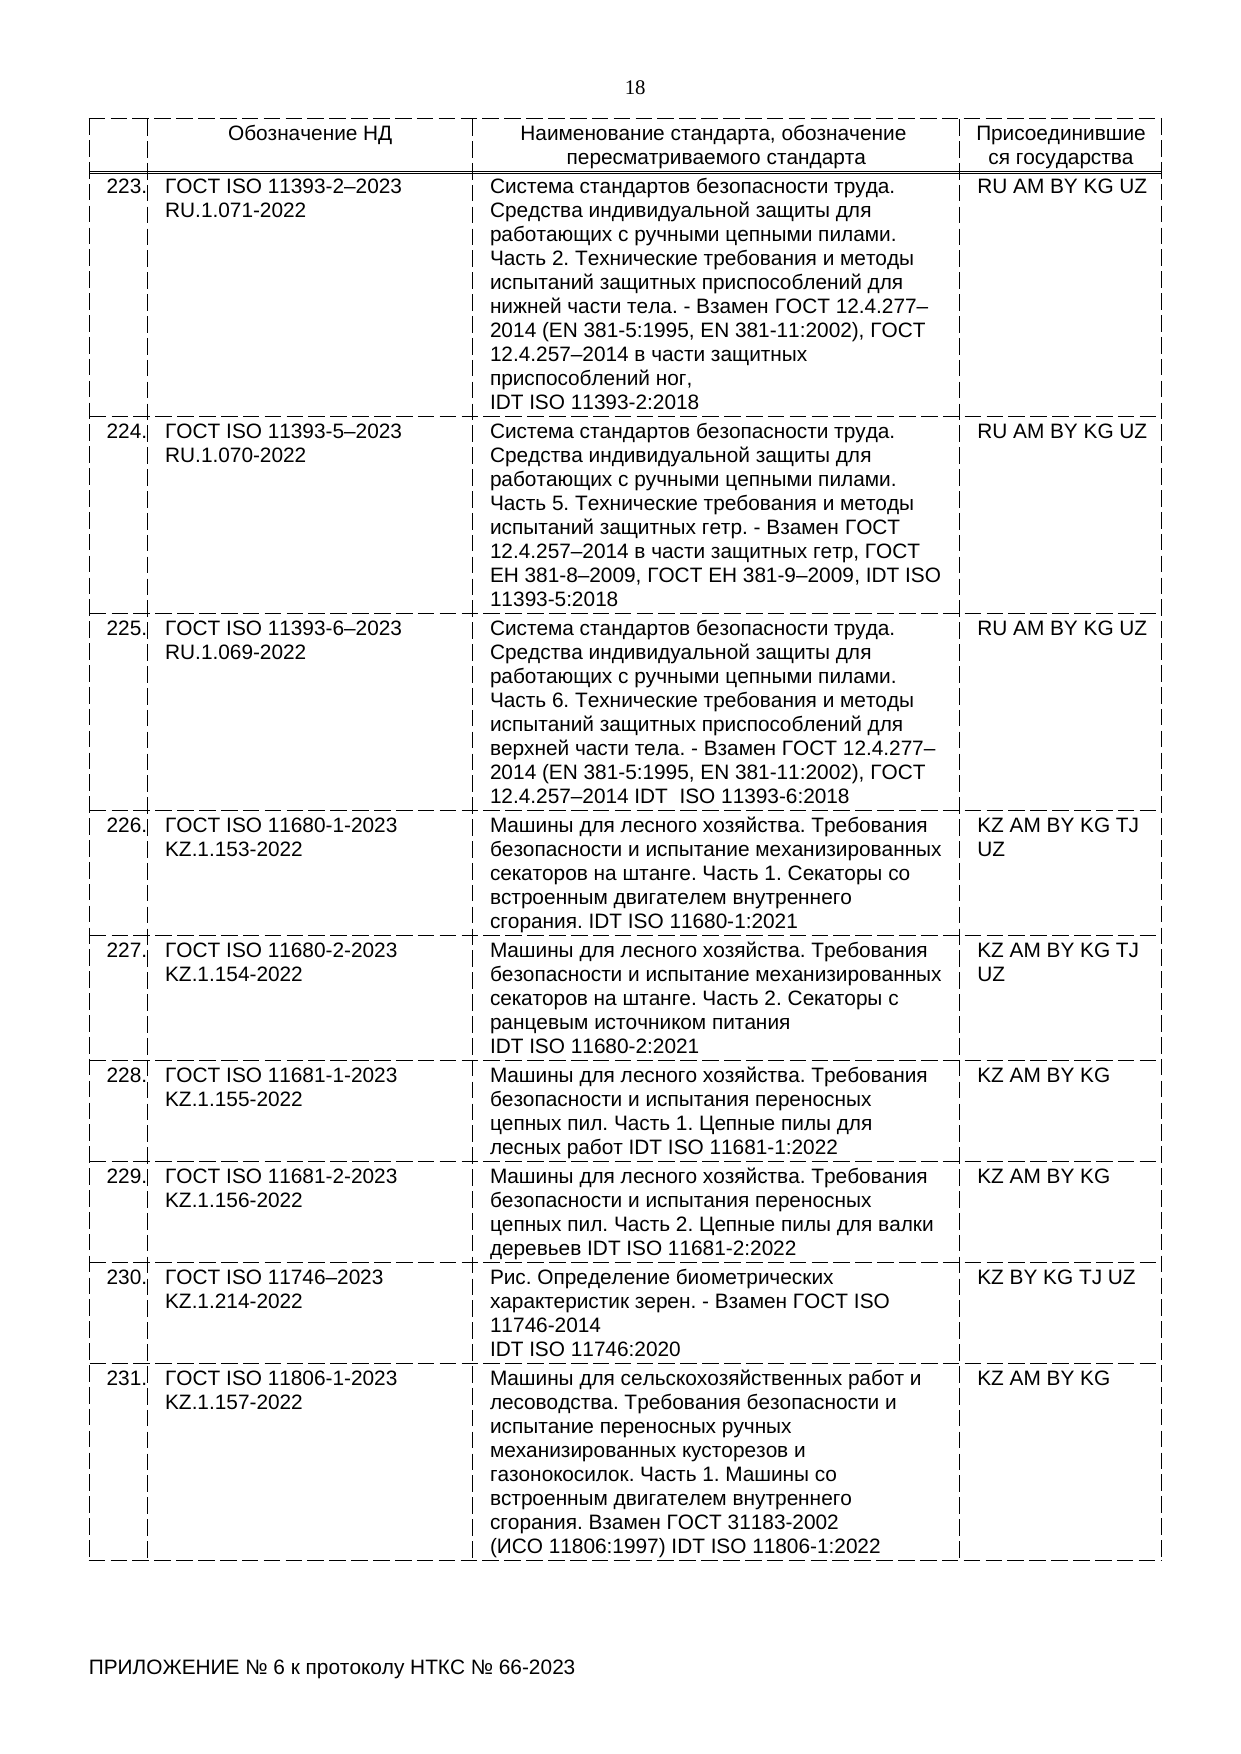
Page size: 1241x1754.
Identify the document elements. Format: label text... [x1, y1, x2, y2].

table_cell KZ AM BY KG [960, 1363, 1162, 1560]
table_header Обозначение НД [148, 118, 472, 171]
table_cell [89, 1060, 148, 1161]
table_cell Машины для лесного хозяйства. Требования безопасности и испытания переносных цепных пил. Часть 2. Цепные пилы для валки деревьев IDT ISO 11681-2:2022 [473, 1161, 960, 1262]
table_cell RU AM BY KG UZ [960, 416, 1162, 613]
table_cell [89, 1363, 148, 1560]
table_cell KZ BY KG TJ UZ [960, 1262, 1162, 1363]
table_header Присоединившиеся государства [960, 118, 1162, 171]
table_cell RU AM BY KG UZ [960, 613, 1162, 810]
table_cell Система стандартов безопасности труда. Средства индивидуальной защиты для работающих с ручными цепными пилами. Часть 6. Технические требования и методы испытаний защитных приспособлений для верхней части тела. - Взамен ГОСТ 12.4.277–2014 (EN 381-5:1995, EN 381-11:2002), ГОСТ 12.4.257–2014 IDT ISO 11393-6:2018 [473, 613, 960, 810]
table_cell Рис. Определение биометрических характеристик зерен. - Взамен ГОСТ ISO 11746-2014 IDT ISO 11746:2020 [473, 1262, 960, 1363]
table_cell [89, 1262, 148, 1363]
table_cell Система стандартов безопасности труда. Средства индивидуальной защиты для работающих с ручными цепными пилами. Часть 5. Технические требования и методы испытаний защитных гетр. - Взамен ГОСТ 12.4.257–2014 в части защитных гетр, ГОСТ ЕН 381-8–2009, ГОСТ ЕН 381-9–2009, IDT ISO 11393-5:2018 [473, 416, 960, 613]
table_cell ГОСТ ISO 11681-2-2023 KZ.1.156-2022 [148, 1161, 472, 1262]
table_cell KZ AM BY KG [960, 1060, 1162, 1161]
table_cell [89, 174, 148, 416]
table_cell ГОСТ ISO 11681-1-2023 KZ.1.155-2022 [148, 1060, 472, 1161]
table_cell Машины для лесного хозяйства. Требования безопасности и испытания переносных цепных пил. Часть 1. Цепные пилы для лесных работ IDT ISO 11681-1:2022 [473, 1060, 960, 1161]
table_cell [89, 416, 148, 613]
table_cell ГОСТ ISO 11806-1-2023 KZ.1.157-2022 [148, 1363, 472, 1560]
table_cell ГОСТ ISO 11393-6–2023 RU.1.069-2022 [148, 613, 472, 810]
table_header Наименование стандарта, обозначение пересматриваемого стандарта [473, 118, 960, 171]
table_header [89, 118, 148, 171]
table_cell ГОСТ ISO 11680-1-2023 KZ.1.153-2022 [148, 810, 472, 935]
table_cell RU AM BY KG UZ [960, 174, 1162, 416]
table_cell KZ AM BY KG TJ UZ [960, 935, 1162, 1060]
table_cell Машины для сельскохозяйственных работ и лесоводства. Требования безопасности и испытание переносных ручных механизированных кусторезов и газонокосилок. Часть 1. Машины со встроенным двигателем внутреннего сгорания. Взамен ГОСТ 31183-2002 (ИСО 11806:1997) IDT ISO 11806-1:2022 [473, 1363, 960, 1560]
table_cell [89, 1161, 148, 1262]
table_cell [89, 810, 148, 935]
table_cell [89, 613, 148, 810]
table_cell Машины для лесного хозяйства. Требования безопасности и испытание механизированных секаторов на штанге. Часть 1. Секаторы со встроенным двигателем внутреннего сгорания. IDT ISO 11680-1:2021 [473, 810, 960, 935]
table_cell ГОСТ ISO 11680-2-2023 KZ.1.154-2022 [148, 935, 472, 1060]
table_cell ГОСТ ISO 11393-5–2023 RU.1.070-2022 [148, 416, 472, 613]
table_cell KZ AM BY KG TJ UZ [960, 810, 1162, 935]
table_cell ГОСТ ISO 11393-2–2023 RU.1.071-2022 [148, 174, 472, 416]
table_cell ГОСТ ISO 11746–2023 KZ.1.214-2022 [148, 1262, 472, 1363]
table_cell Система стандартов безопасности труда. Средства индивидуальной защиты для работающих с ручными цепными пилами. Часть 2. Технические требования и методы испытаний защитных приспособлений для нижней части тела. - Взамен ГОСТ 12.4.277–2014 (EN 381-5:1995, EN 381-11:2002), ГОСТ 12.4.257–2014 в части защитных приспособлений ног, IDT ISO 11393-2:2018 [473, 174, 960, 416]
table_cell KZ AM BY KG [960, 1161, 1162, 1262]
table_cell [89, 935, 148, 1060]
table_cell Машины для лесного хозяйства. Требования безопасности и испытание механизированных секаторов на штанге. Часть 2. Секаторы с ранцевым источником питания IDT ISO 11680-2:2021 [473, 935, 960, 1060]
